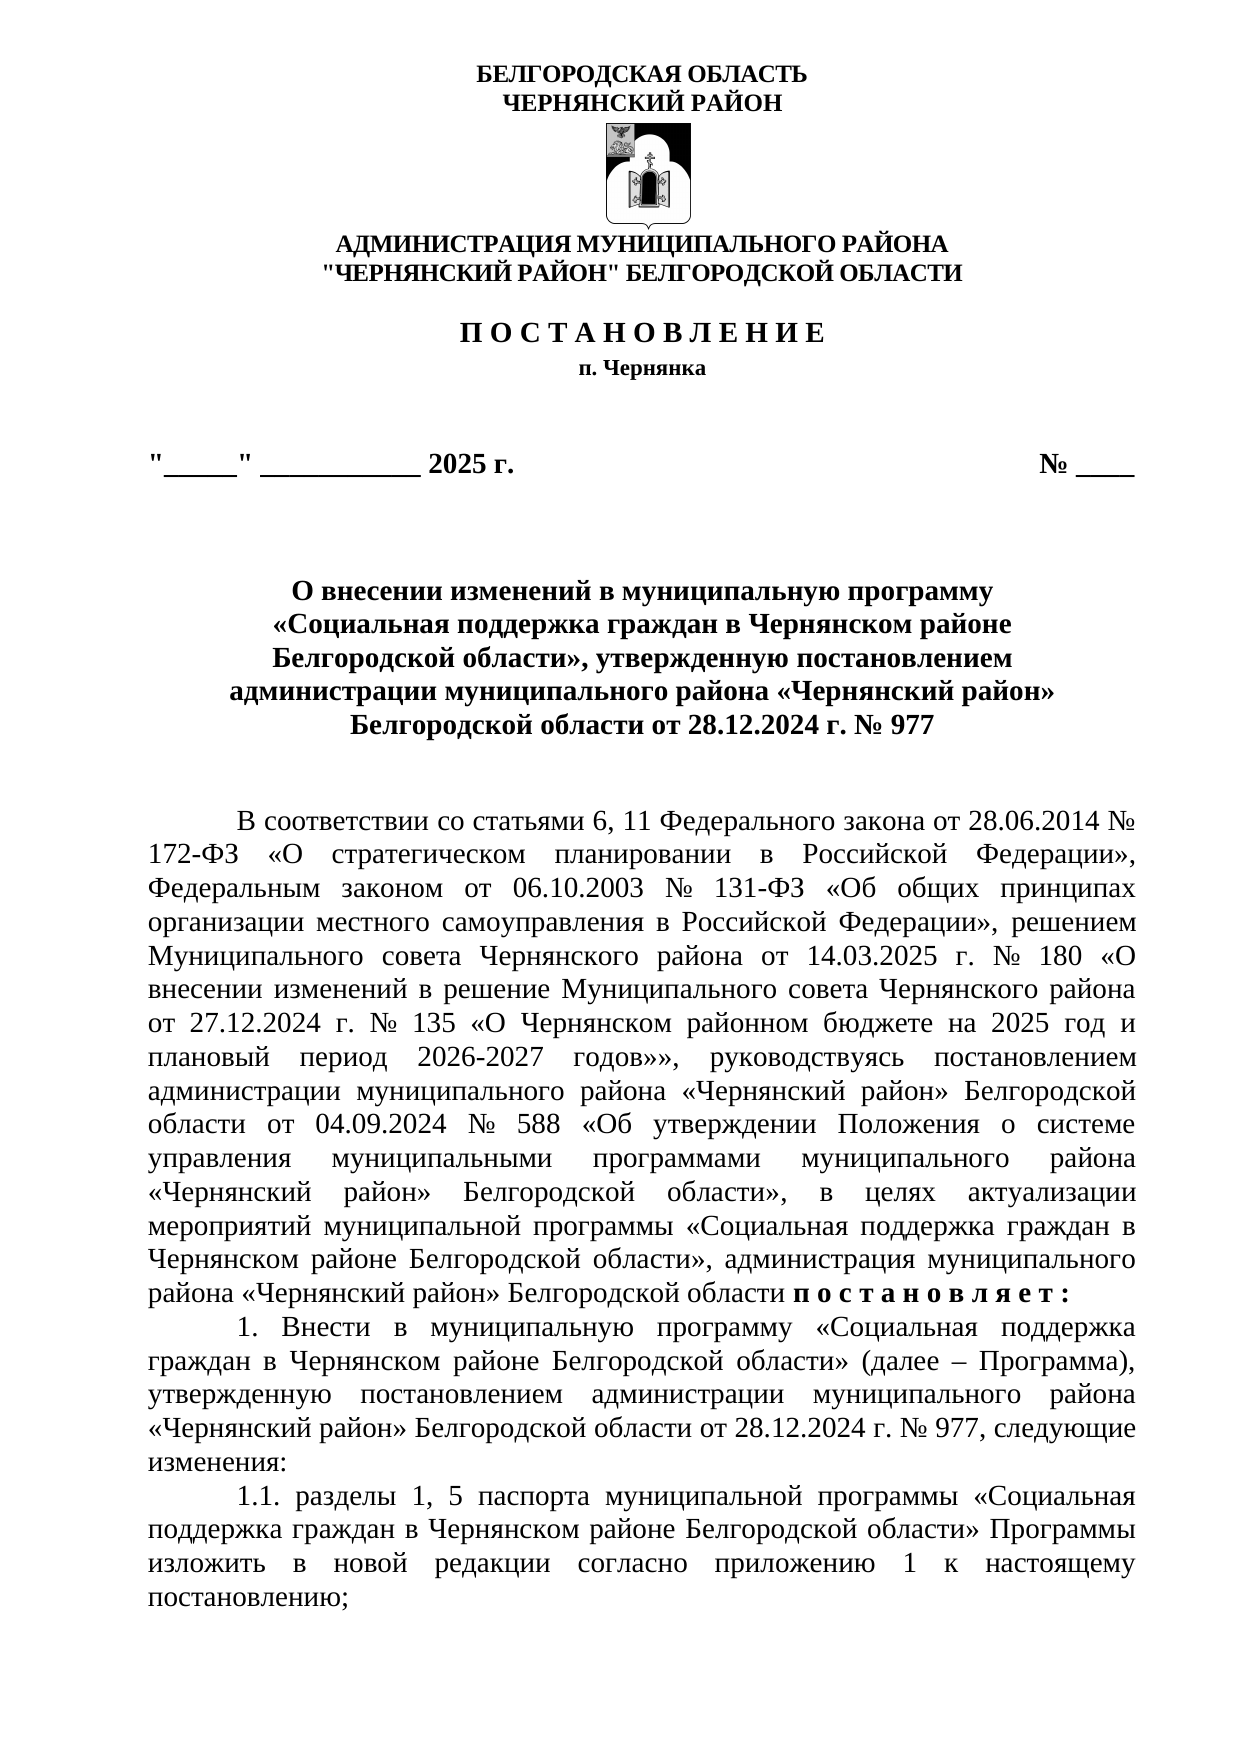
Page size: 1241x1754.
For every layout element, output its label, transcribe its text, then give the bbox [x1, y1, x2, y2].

text АДМИНИСТРАЦИЯ МУНИЦИПАЛЬНОГО РАЙОНА [148, 229, 1137, 258]
text БЕЛГОРОДСКАЯ ОБЛАСТЬ [148, 59, 1137, 88]
text "ЧЕРНЯНСКИЙ РАЙОН" БЕЛГОРОДСКОЙ ОБЛАСТИ [148, 258, 1137, 287]
text Белгородской области», утвержденную постановлением [148, 640, 1137, 673]
text В соответствии со статьями 6, 11 Федерального закона от 28.06.2014 № 172-ФЗ «О стратегическом планировании в Российской Федерации», Федеральным законом от 06.10.2003 № 131-ФЗ «Об общих принципах организации местного самоуправления в Российской Федерации», решением Муниципального совета Чернянского района от 14.03.2025 г. № 180 «О внесении изменений в решение Муниципального совета Чернянского района от 27.12.2024 г. № 135 «О Чернянском районном бюджете на 2025 год и плановый период 2026-2027 годов»», руководствуясь постановлением администрации муниципального района «Чернянский район» Белгородской области от 04.09.2024 № 588 «Об утверждении Положения о системе управления муниципальными программами муниципального района «Чернянский район» Белгородской области», в целях актуализации мероприятий муниципальной программы «Социальная поддержка граждан в Чернянском районе Белгородской области», администрация муниципального района «Чернянский район» Белгородской области п о с т а н о в л я е т : [148, 803, 1137, 1309]
text 1. Внести в муниципальную программу «Социальная поддержка граждан в Чернянском районе Белгородской области» (далее – Программа), утвержденную постановлением администрации муниципального района «Чернянский район» Белгородской области от 28.12.2024 г. № 977, следующие изменения: [148, 1309, 1137, 1478]
text О внесении изменений в муниципальную программу [148, 573, 1137, 606]
text п. Чернянка [148, 354, 1137, 380]
text ЧЕРНЯНСКИЙ РАЙОН [148, 88, 1137, 117]
text П О С Т А Н О В Л Е Н И Е [148, 315, 1137, 349]
picture [606, 123, 691, 230]
text администрации муниципального района «Чернянский район» Белгородской области от 28.12.2024 г. № 977 [148, 673, 1137, 741]
text «Социальная поддержка граждан в Чернянском районе [148, 606, 1137, 640]
text "_____" ___________ 2025 г. № ____ [148, 446, 1137, 479]
text 1.1. разделы 1, 5 паспорта муниципальной программы «Социальная поддержка граждан в Чернянском районе Белгородской области» Программы изложить в новой редакции согласно приложению 1 к настоящему постановлению; [148, 1478, 1137, 1613]
